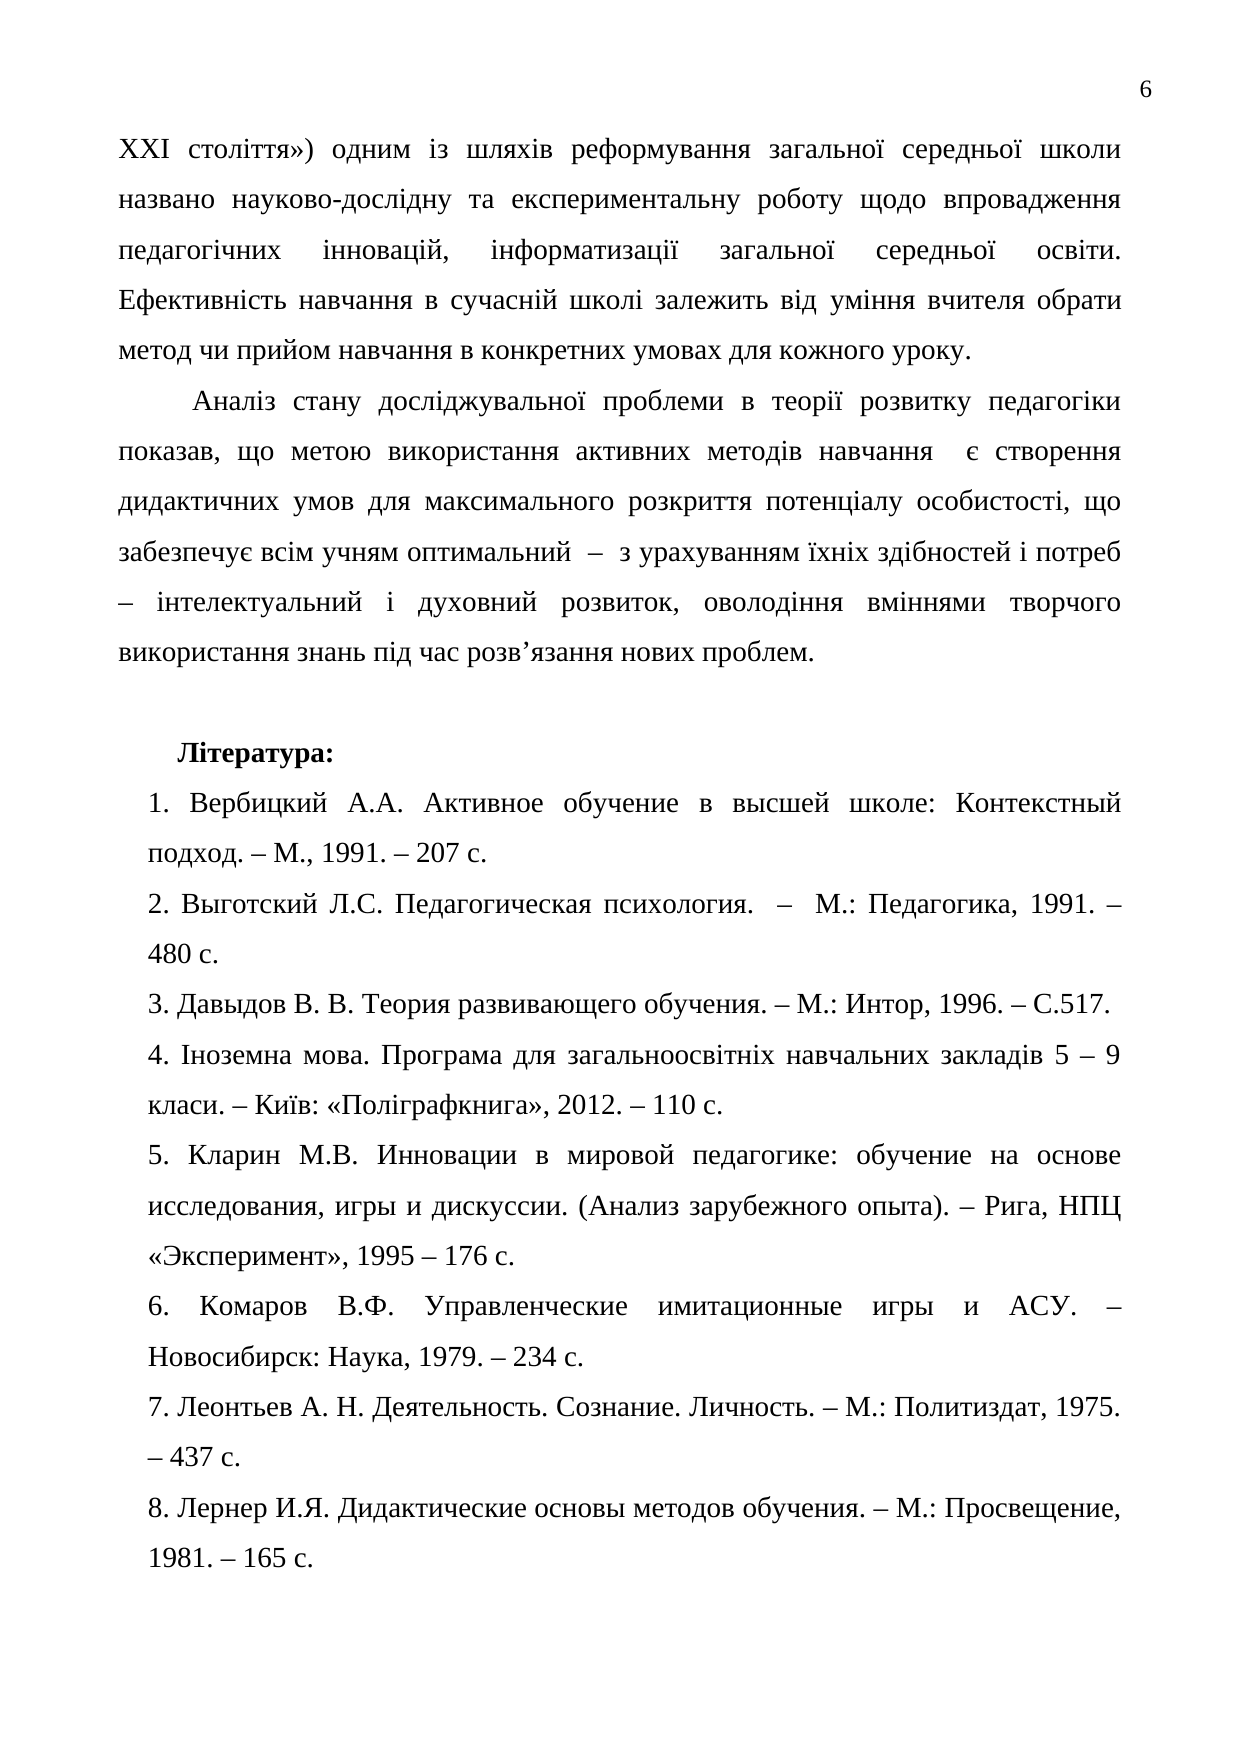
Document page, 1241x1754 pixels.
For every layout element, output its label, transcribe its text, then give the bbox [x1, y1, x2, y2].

text 4. Іноземна мова. Програма для загальноосвітніх навчальних закладів 5 – 9 класи. – Київ: «Поліграфкнига», 2012. – 110 с. [148, 1037, 1122, 1121]
text 2. Выготский Л.С. Педагогическая психология. – М.: Педагогика, 1991. – 480 с. [148, 886, 1122, 970]
text 7. Леонтьев А. Н. Деятельность. Сознание. Личность. – М.: Политиздат, 1975. – 437 с. [148, 1389, 1122, 1473]
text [118, 131, 1122, 366]
text Аналіз стану досліджувальної проблеми в теорії розвитку педагогіки показав, що метою використання активних методів навчання є створення дидактичних умов для максимального розкриття потенціалу особистості, що забезпечує всім учням оптимальний – з урахуванням їхніх здібностей і потреб – інтелектуальний і духовний розвиток, оволодіння вміннями творчого використання знань під час розв’язання нових проблем. [118, 383, 1122, 668]
text 6. Комаров В.Ф. Управленческие имитационные игры и АСУ. – Новосибирск: Наука, 1979. – 234 с. [148, 1288, 1122, 1372]
text 3. Давыдов В. В. Теория развивающего обучения. – М.: Интор, 1996. – С.517. [148, 987, 1122, 1020]
text Література: [177, 735, 1122, 768]
text 5. Кларин М.В. Инновации в мировой педагогике: обучение на основе исследования, игры и дискуссии. (Анализ зарубежного опыта). – Рига, НПЦ «Эксперимент», 1995 – 176 с. [148, 1137, 1122, 1272]
text 1. Вербицкий А.А. Активное обучение в высшей школе: Контекстный подход. – М., 1991. – 207 с. [148, 785, 1122, 869]
text 8. Лернер И.Я. Дидактические основы методов обучения. – М.: Просвещение, 1981. – 165 с. [148, 1490, 1122, 1573]
